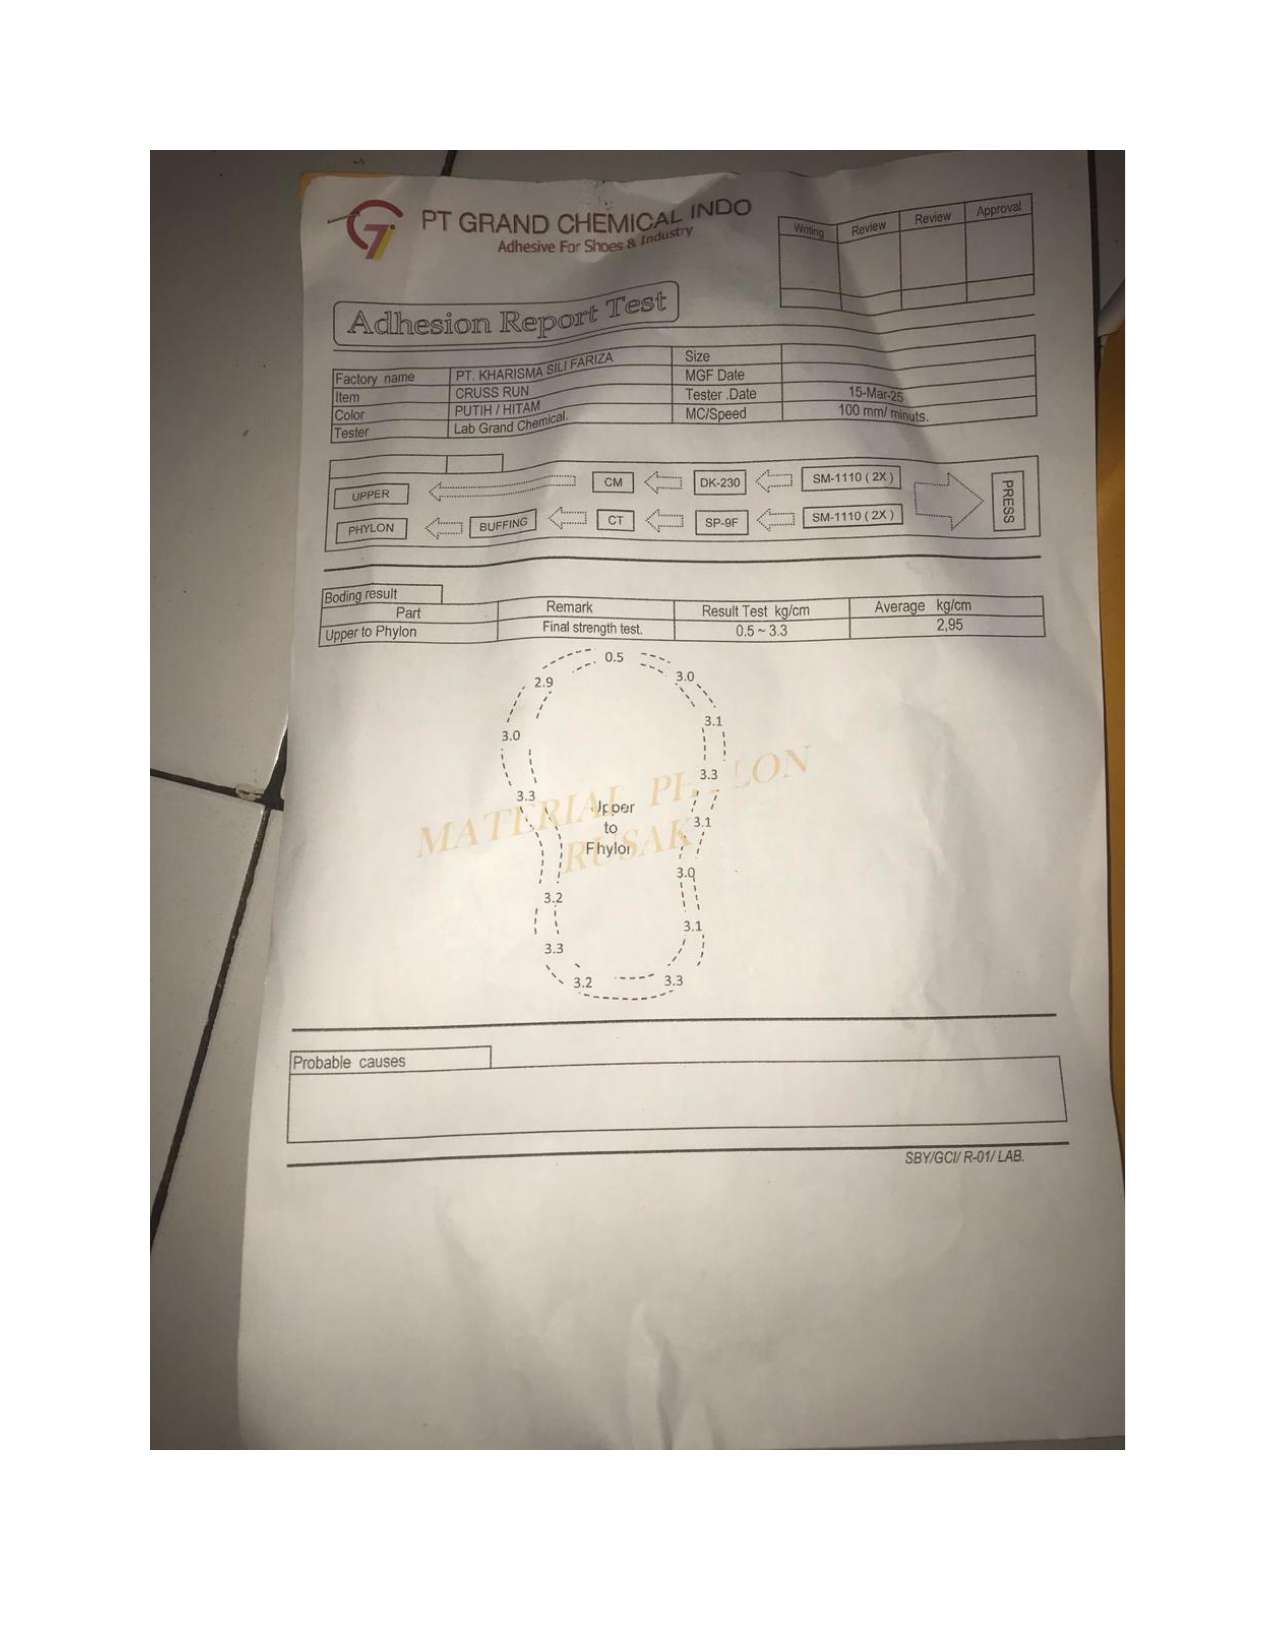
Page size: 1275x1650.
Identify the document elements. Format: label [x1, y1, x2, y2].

picture [150, 150, 1125, 1450]
